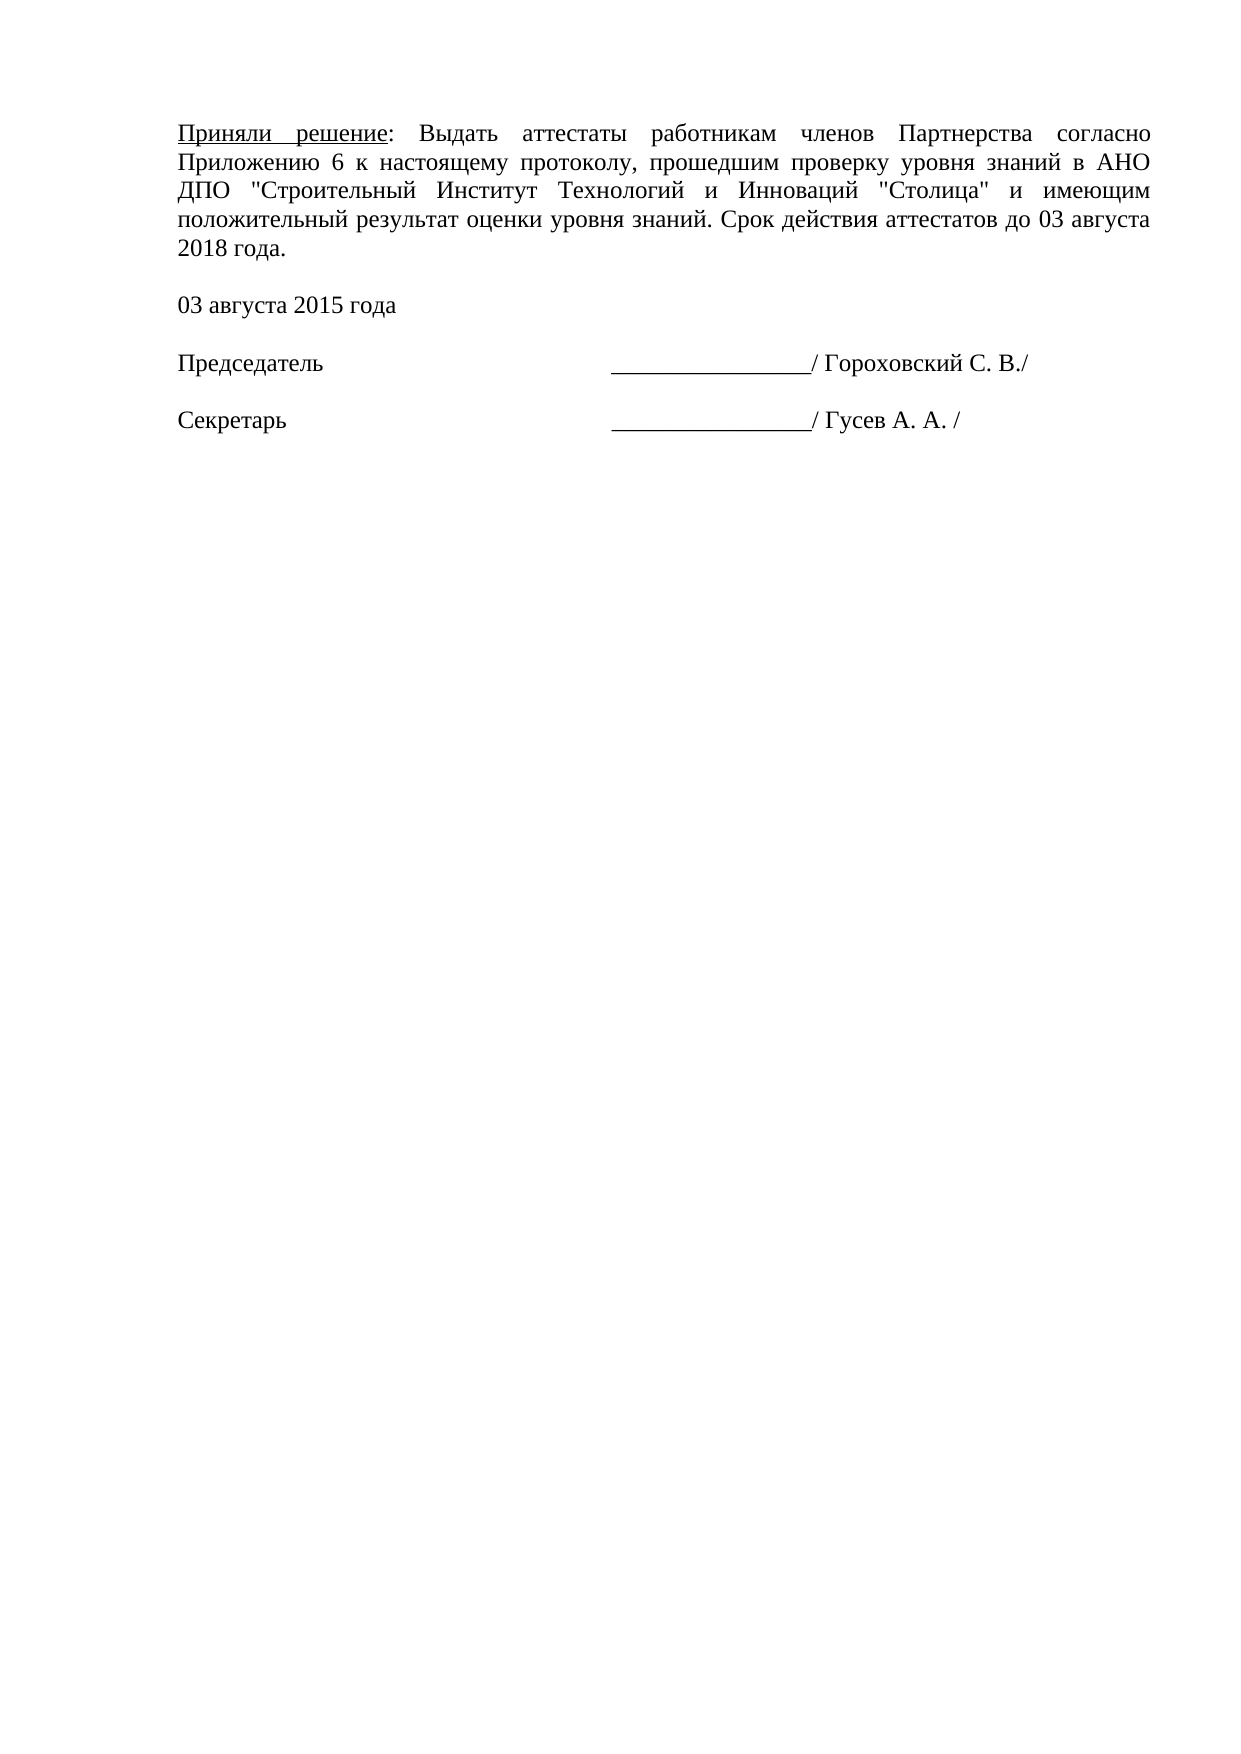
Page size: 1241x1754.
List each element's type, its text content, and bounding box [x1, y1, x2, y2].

text Председатель ________________/ Гороховский С. В. / [177, 348, 1152, 377]
text Секретарь ________________/ Гусев А. А. / [177, 406, 1152, 434]
text 03 августа 2015 года [177, 291, 1152, 319]
text Приняли решение: Выдать аттестаты работникам членов Партнерства согласно Приложению 6 к настоящему протоколу, прошедшим проверку уровня знаний в АНО ДПО "Строительный Институт Технологий и Инноваций "Столица" и имеющим положительный результат оценки уровня знаний. Срок действия аттестатов до 03 августа 2018 года. [177, 118, 1152, 262]
